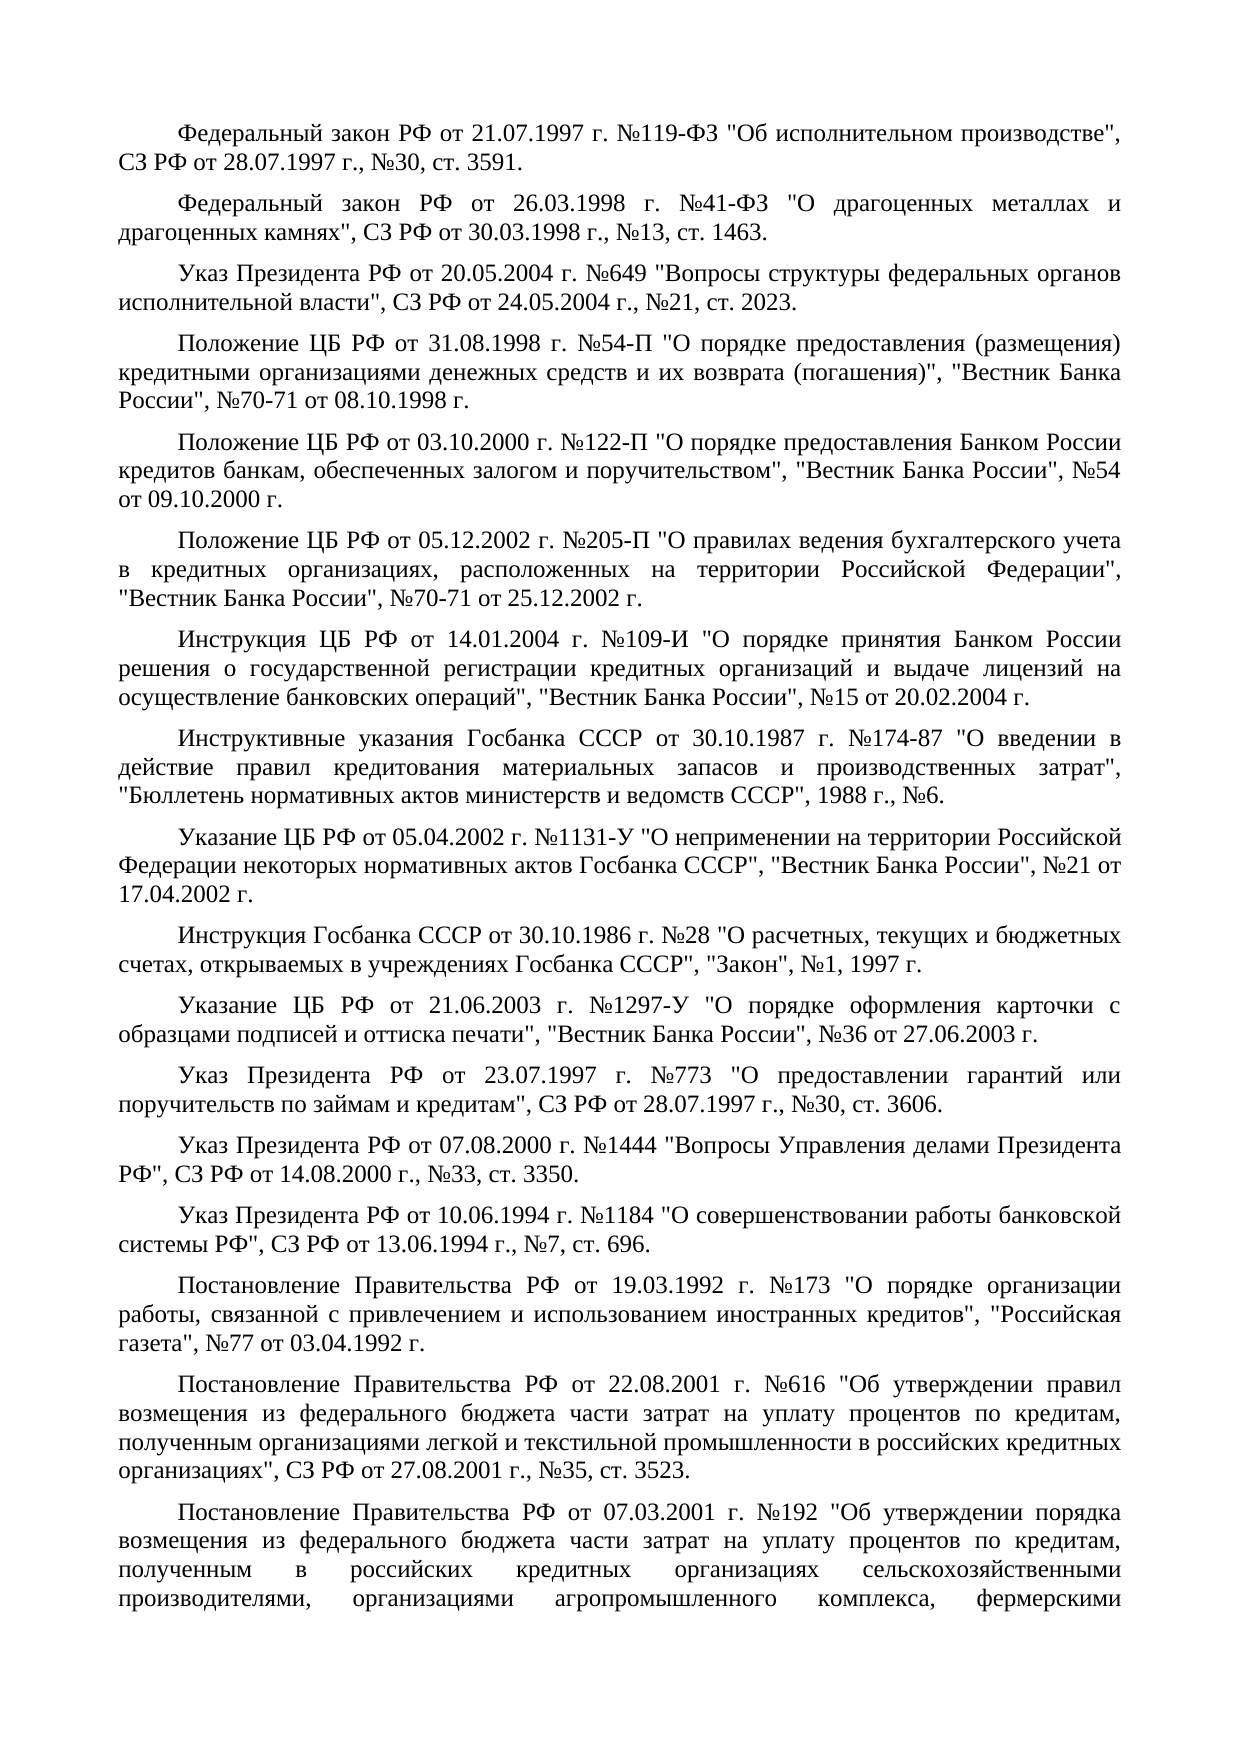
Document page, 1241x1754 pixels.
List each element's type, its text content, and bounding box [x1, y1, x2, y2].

text Постановление Правительства РФ от 19.03.1992 г. №173 "О порядке организации работы, связанной с привлечением и использованием иностранных кредитов", "Российская газета", №77 от 03.04.1992 г. [118, 1271, 1122, 1357]
text Положение ЦБ РФ от 03.10.2000 г. №122-П "О порядке предоставления Банком России кредитов банкам, обеспеченных залогом и поручительством", "Вестник Банка России", №54 от 09.10.2000 г. [118, 427, 1122, 513]
text Постановление Правительства РФ от 22.08.2001 г. №616 "Об утверждении правил возмещения из федерального бюджета части затрат на уплату процентов по кредитам, полученным организациями легкой и текстильной промышленности в российских кредитных организациях", СЗ РФ от 27.08.2001 г., №35, ст. 3523. [118, 1369, 1122, 1484]
text Инструкция ЦБ РФ от 14.01.2004 г. №109-И "О порядке принятия Банком России решения о государственной регистрации кредитных организаций и выдаче лицензий на осуществление банковских операций", "Вестник Банка России", №15 от 20.02.2004 г. [118, 624, 1122, 711]
text Инструктивные указания Госбанка СССР от 30.10.1987 г. №174-87 "О введении в действие правил кредитования материальных запасов и производственных затрат", "Бюллетень нормативных актов министерств и ведомств СССР", 1988 г., №6. [118, 723, 1122, 809]
text Указ Президента РФ от 07.08.2000 г. №1444 "Вопросы Управления делами Президента РФ", СЗ РФ от 14.08.2000 г., №33, ст. 3350. [118, 1131, 1122, 1188]
text Федеральный закон РФ от 21.07.1997 г. №119-ФЗ "Об исполнительном производстве", СЗ РФ от 28.07.1997 г., №30, ст. 3591. [118, 118, 1122, 176]
text Положение ЦБ РФ от 05.12.2002 г. №205-П "О правилах ведения бухгалтерского учета в кредитных организациях, расположенных на территории Российской Федерации", "Вестник Банка России", №70-71 от 25.12.2002 г. [118, 526, 1122, 612]
text Указ Президента РФ от 20.05.2004 г. №649 "Вопросы структуры федеральных органов исполнительной власти", СЗ РФ от 24.05.2004 г., №21, ст. 2023. [118, 258, 1122, 316]
text Инструкция Госбанка СССР от 30.10.1986 г. №28 "О расчетных, текущих и бюджетных счетах, открываемых в учреждениях Госбанка СССР", "Закон", №1, 1997 г. [118, 921, 1122, 978]
text Указание ЦБ РФ от 05.04.2002 г. №1131-У "О неприменении на территории Российской Федерации некоторых нормативных актов Госбанка СССР", "Вестник Банка России", №21 от 17.04.2002 г. [118, 822, 1122, 908]
text Положение ЦБ РФ от 31.08.1998 г. №54-П "О порядке предоставления (размещения) кредитными организациями денежных средств и их возврата (погашения)", "Вестник Банка России", №70-71 от 08.10.1998 г. [118, 328, 1122, 414]
text Указ Президента РФ от 23.07.1997 г. №773 "О предоставлении гарантий или поручительств по займам и кредитам", СЗ РФ от 28.07.1997 г., №30, ст. 3606. [118, 1061, 1122, 1118]
text Указ Президента РФ от 10.06.1994 г. №1184 "О совершенствовании работы банковской системы РФ", СЗ РФ от 13.06.1994 г., №7, ст. 696. [118, 1201, 1122, 1258]
text Федеральный закон РФ от 26.03.1998 г. №41-ФЗ "О драгоценных металлах и драгоценных камнях", СЗ РФ от 30.03.1998 г., №13, ст. 1463. [118, 188, 1122, 246]
text Указание ЦБ РФ от 21.06.2003 г. №1297-У "О порядке оформления карточки с образцами подписей и оттиска печати", "Вестник Банка России", №36 от 27.06.2003 г. [118, 991, 1122, 1048]
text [118, 1497, 1122, 1612]
